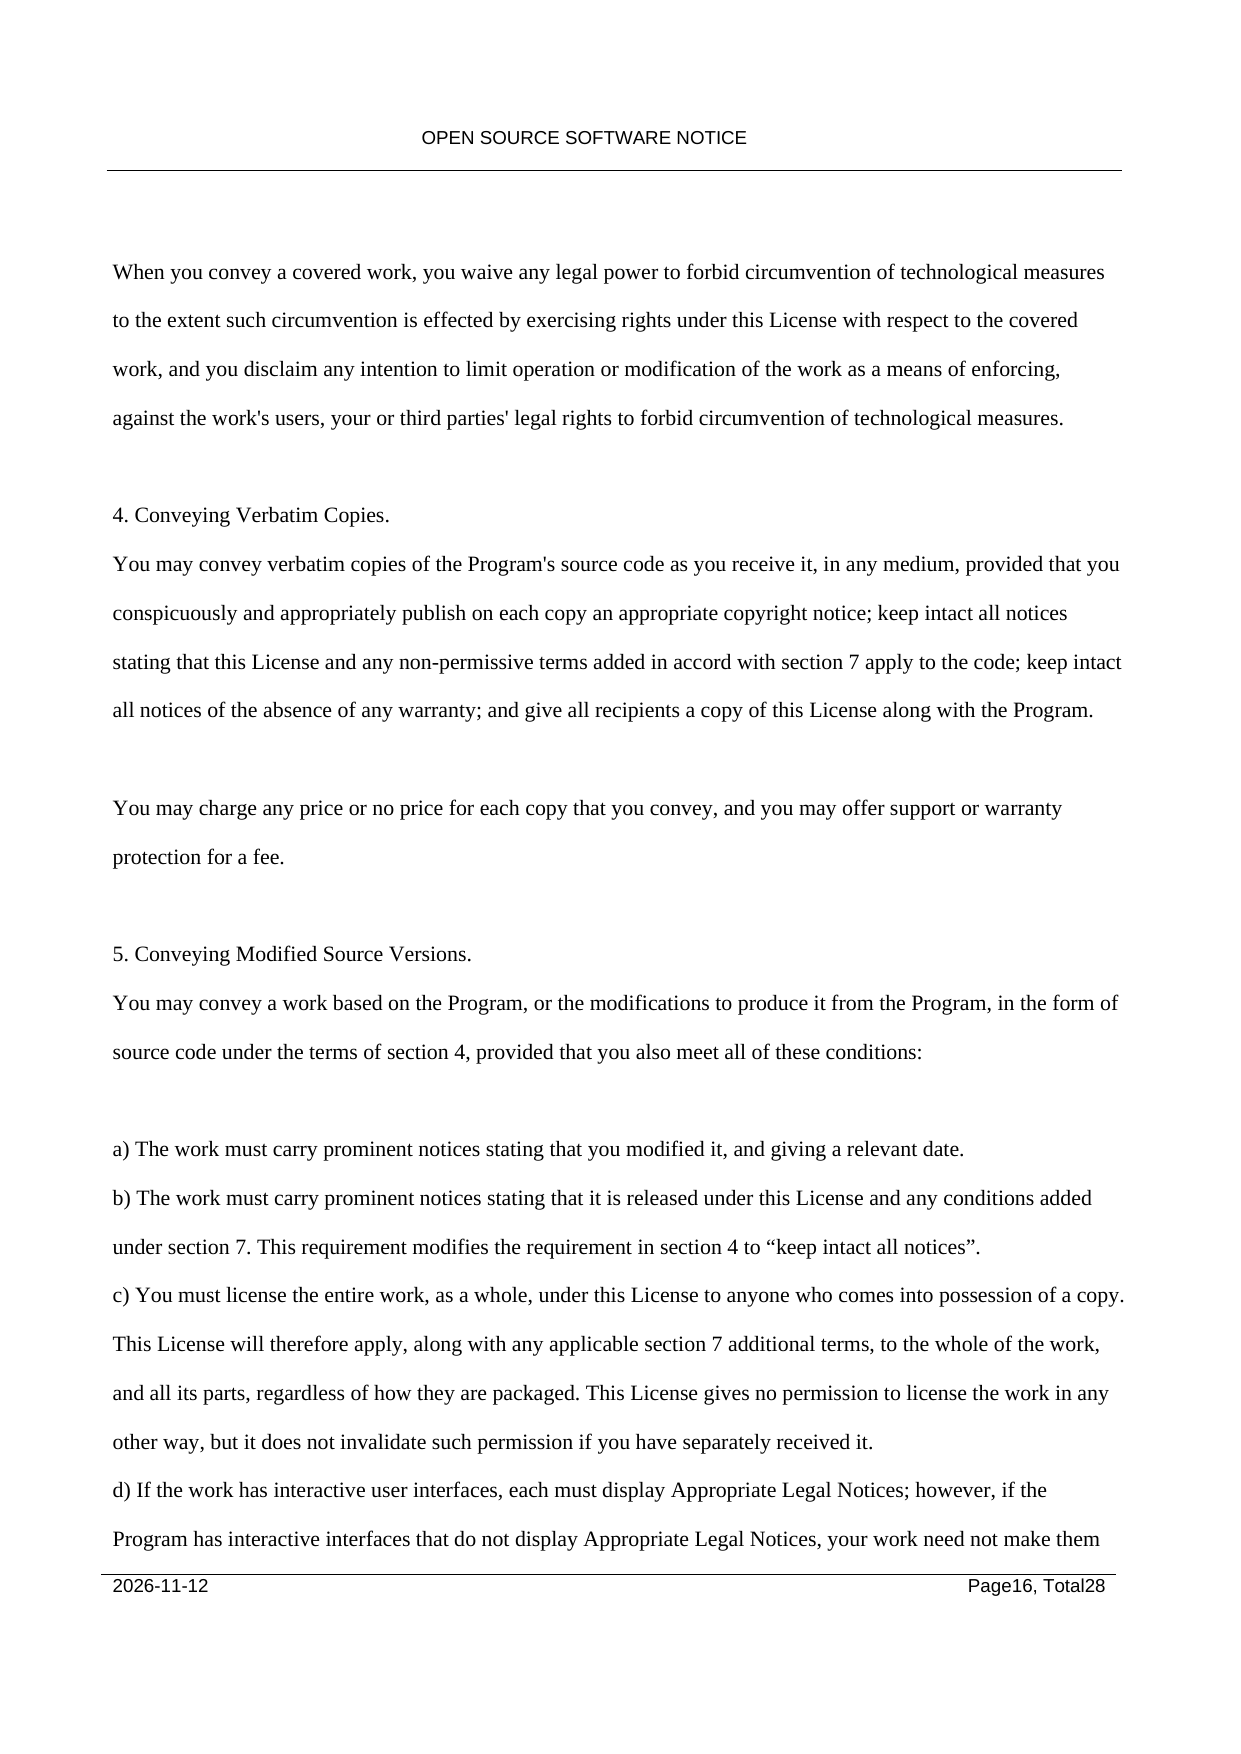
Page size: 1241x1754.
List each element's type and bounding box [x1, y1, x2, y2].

text [112, 206, 1128, 1555]
